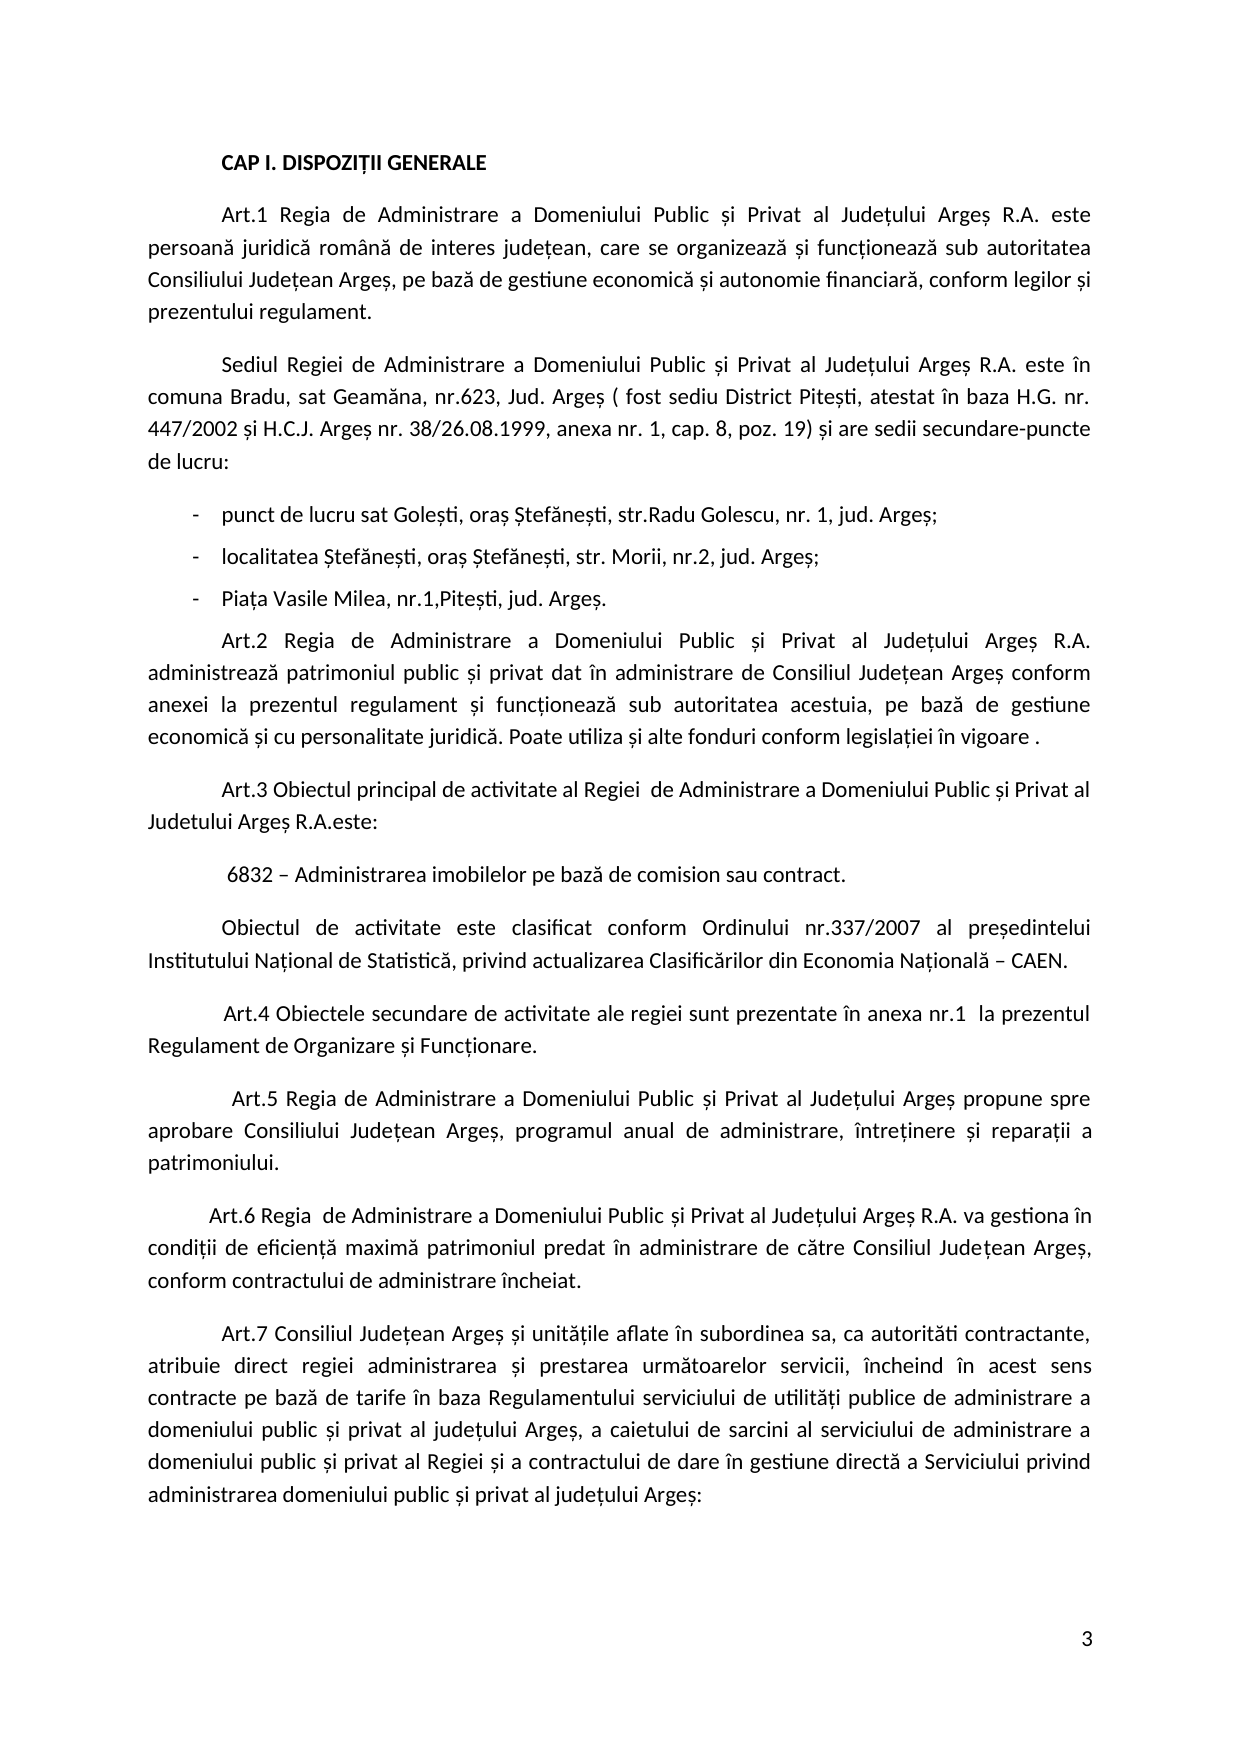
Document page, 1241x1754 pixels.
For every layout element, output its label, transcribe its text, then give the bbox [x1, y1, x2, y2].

text - localitatea Ştefăneşti, oraş Ştefăneşti, str. Morii, nr.2, jud. Argeş; [192, 542, 1093, 570]
text Art.6 Regia de Administrare a Domeniului Public și Privat al Județului Argeș R.A. va gestiona în condiții de eficienţă maximă patrimoniul predat în administrare de către Consiliul Județean Argeș, conform contractului de administrare încheiat. [148, 1201, 1093, 1294]
text Art.7 Consiliul Județean Argeș și unităţile aflate în subordinea sa, ca autorităti contractante, atribuie direct regiei administrarea și prestarea următoarelor servicii, încheind în acest sens contracte pe bază de tarife în baza Regulamentului serviciului de utilităţi publice de administrare a domeniului public și privat al județului Argeș, a caietului de sarcini al serviciului de administrare a domeniului public și privat al Regiei și a contractului de dare în gestiune directă a Serviciului privind administrarea domeniului public și privat al județului Argeș: [148, 1319, 1093, 1508]
text Obiectul de activitate este clasificat conform Ordinului nr.337/2007 al preşedintelui Institutului Naţional de Statistică, privind actualizarea Clasificărilor din Economia Naţională – CAEN. [148, 913, 1093, 974]
text Art.2 Regia de Administrare a Domeniului Public şi Privat al Judeţului Argeş R.A. administrează patrimoniul public şi privat dat în administrare de Consiliul Judeţean Argeş conform anexei la prezentul regulament şi funcţionează sub autoritatea acestuia, pe bază de gestiune economică şi cu personalitate juridică. Poate utiliza şi alte fonduri conform legislaţiei în vigoare . [148, 626, 1093, 750]
text - Piaţa Vasile Milea, nr.1,Piteşti, jud. Argeş. [192, 584, 1093, 612]
text Art.1 Regia de Administrare a Domeniului Public şi Privat al Judeţului Argeş R.A. este persoană juridică română de interes judeţean, care se organizează şi funcţionează sub autoritatea Consiliului Judeţean Argeş, pe bază de gestiune economică şi autonomie financiară, conform legilor şi prezentului regulament. [148, 201, 1093, 325]
text Sediul Regiei de Administrare a Domeniului Public şi Privat al Judeţului Argeş R.A. este în comuna Bradu, sat Geamăna, nr.623, Jud. Argeş ( fost sediu District Piteşti, atestat în baza H.G. nr. 447/2002 şi H.C.J. Argeş nr. 38/26.08.1999, anexa nr. 1, cap. 8, poz. 19) şi are sedii secundare-puncte de lucru: [148, 350, 1093, 475]
text 6832 – Administrarea imobilelor pe bază de comision sau contract. [148, 861, 1093, 888]
text Art.4 Obiectele secundare de activitate ale regiei sunt prezentate în anexa nr.1 la prezentul Regulament de Organizare și Funcționare. [148, 999, 1093, 1059]
text CAP I. DISPOZIŢII GENERALE [148, 148, 1093, 176]
text Art.5 Regia de Administrare a Domeniului Public și Privat al Județului Argeș propune spre aprobare Consiliului Județean Argeș, programul anual de administrare, întreținere și reparații a patrimoniului. [148, 1084, 1093, 1176]
text - punct de lucru sat Goleşti, oraş Ştefăneşti, str.Radu Golescu, nr. 1, jud. Argeş; [192, 500, 1093, 528]
text Art.3 Obiectul principal de activitate al Regiei de Administrare a Domeniului Public şi Privat al Judetului Argeş R.A.este: [148, 775, 1093, 836]
